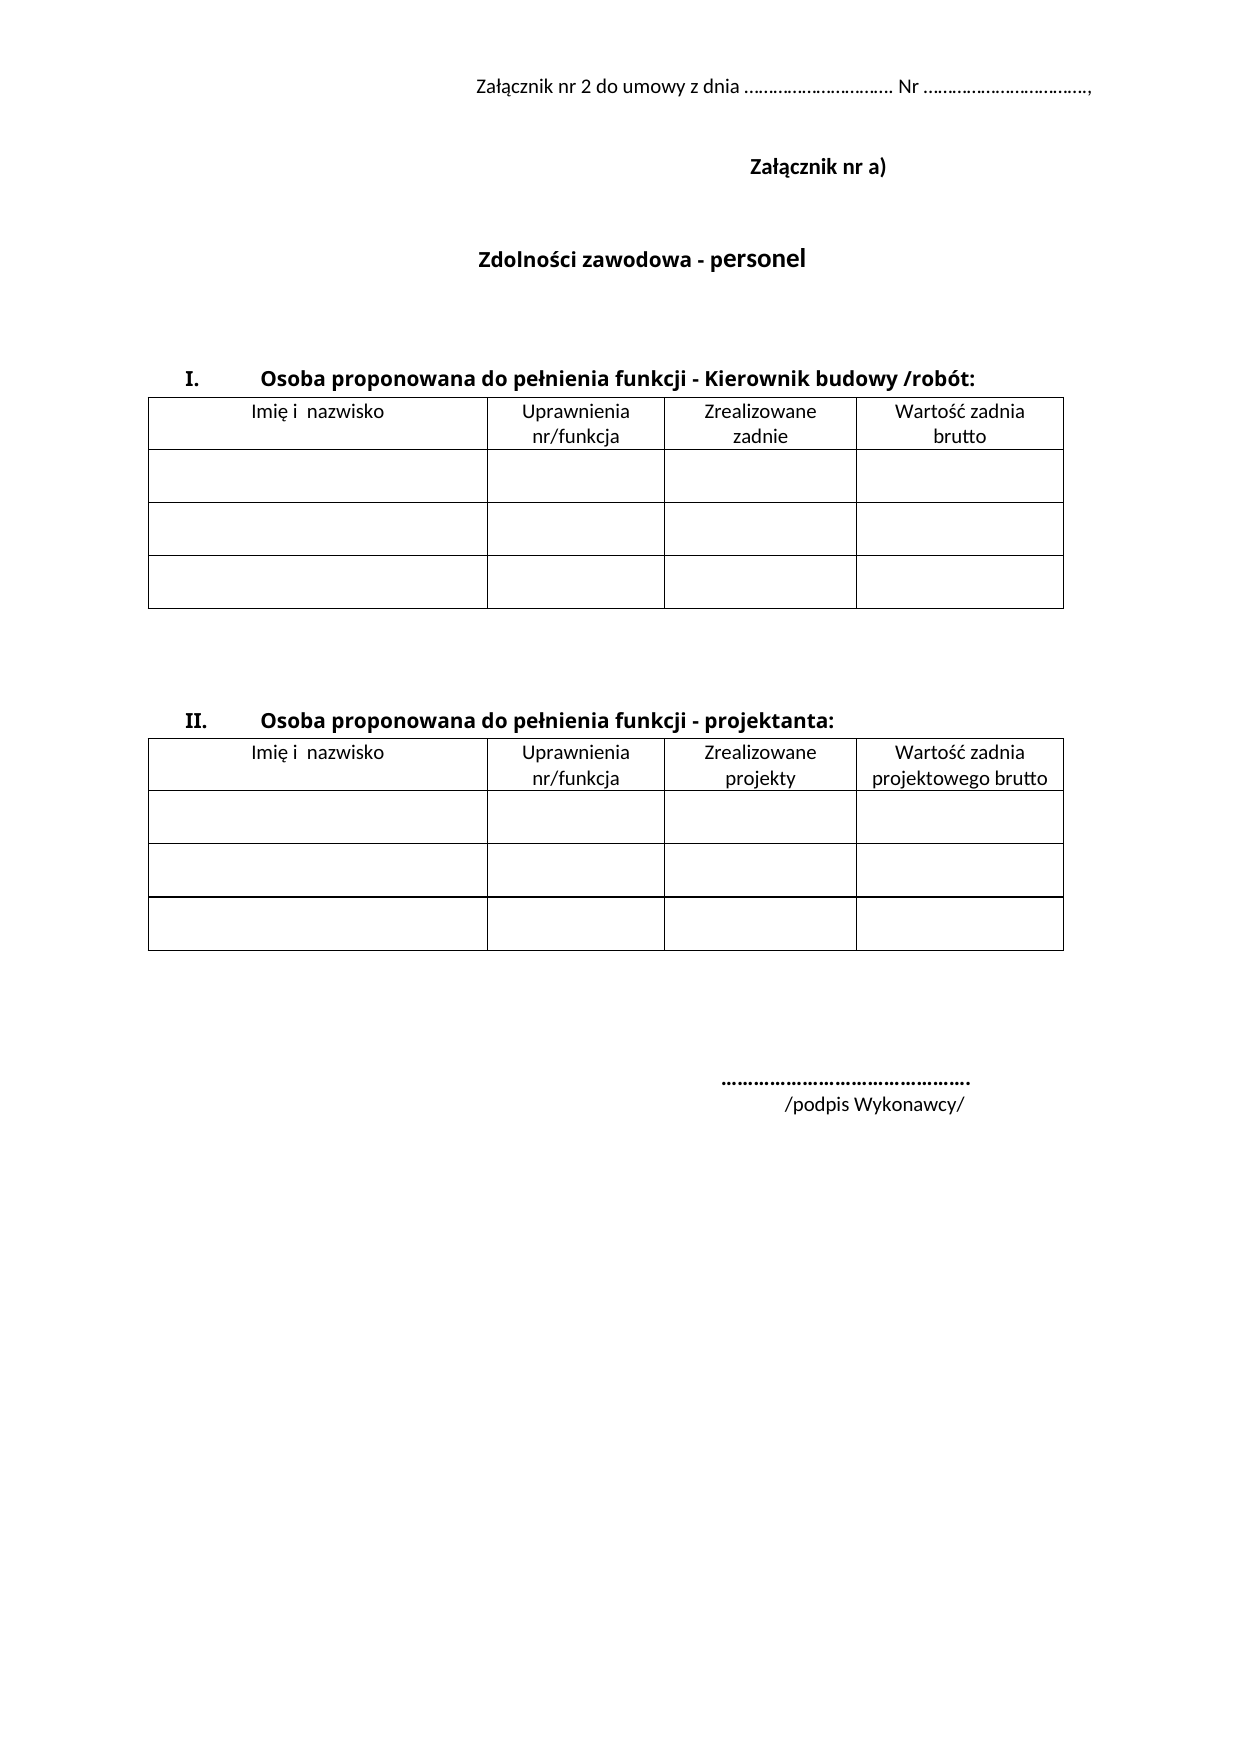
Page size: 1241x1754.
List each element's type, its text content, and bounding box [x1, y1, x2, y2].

table_header Imię i nazwisko [149, 739, 487, 790]
table_header Uprawnienia nr/funkcja [488, 739, 664, 790]
table_cell [149, 450, 487, 502]
text /podpis Wykonawcy/ [148, 1091, 1093, 1116]
table_cell [665, 503, 856, 555]
table_cell [488, 503, 664, 555]
table_cell [857, 844, 1063, 896]
table_cell [857, 556, 1063, 608]
table_cell [857, 503, 1063, 555]
text ………………………………………. [590, 1063, 1093, 1091]
table_cell [149, 503, 487, 555]
table_cell [149, 844, 487, 896]
table_cell [488, 791, 664, 843]
table_header Uprawnienia nr/funkcja [488, 398, 664, 449]
text Załącznik nr a) [148, 152, 1093, 180]
list Zdolności zawodowa - personel [192, 242, 1093, 274]
table_header Zrealizowane projekty [665, 739, 856, 790]
list Osoba proponowana do pełnienia funkcji - Kierownik budowy /robót: [185, 364, 1093, 393]
table_cell [857, 898, 1063, 949]
table_cell [665, 844, 856, 896]
table_cell [665, 898, 856, 949]
table_header Wartość zadnia brutto [857, 398, 1063, 449]
table_cell [149, 791, 487, 843]
table_cell [665, 791, 856, 843]
list Osoba proponowana do pełnienia funkcji - projektanta: [185, 706, 1093, 734]
table_cell [665, 450, 856, 502]
table_cell [149, 898, 487, 949]
table_cell [488, 450, 664, 502]
table_header Wartość zadnia projektowego brutto [857, 739, 1063, 790]
table_header Imię i nazwisko [149, 398, 487, 449]
table_cell [488, 556, 664, 608]
table_cell [857, 450, 1063, 502]
table_cell [665, 556, 856, 608]
table_cell [857, 791, 1063, 843]
table_cell [149, 556, 487, 608]
table_cell [488, 898, 664, 949]
table_cell [488, 844, 664, 896]
table_header Zrealizowane zadnie [665, 398, 856, 449]
